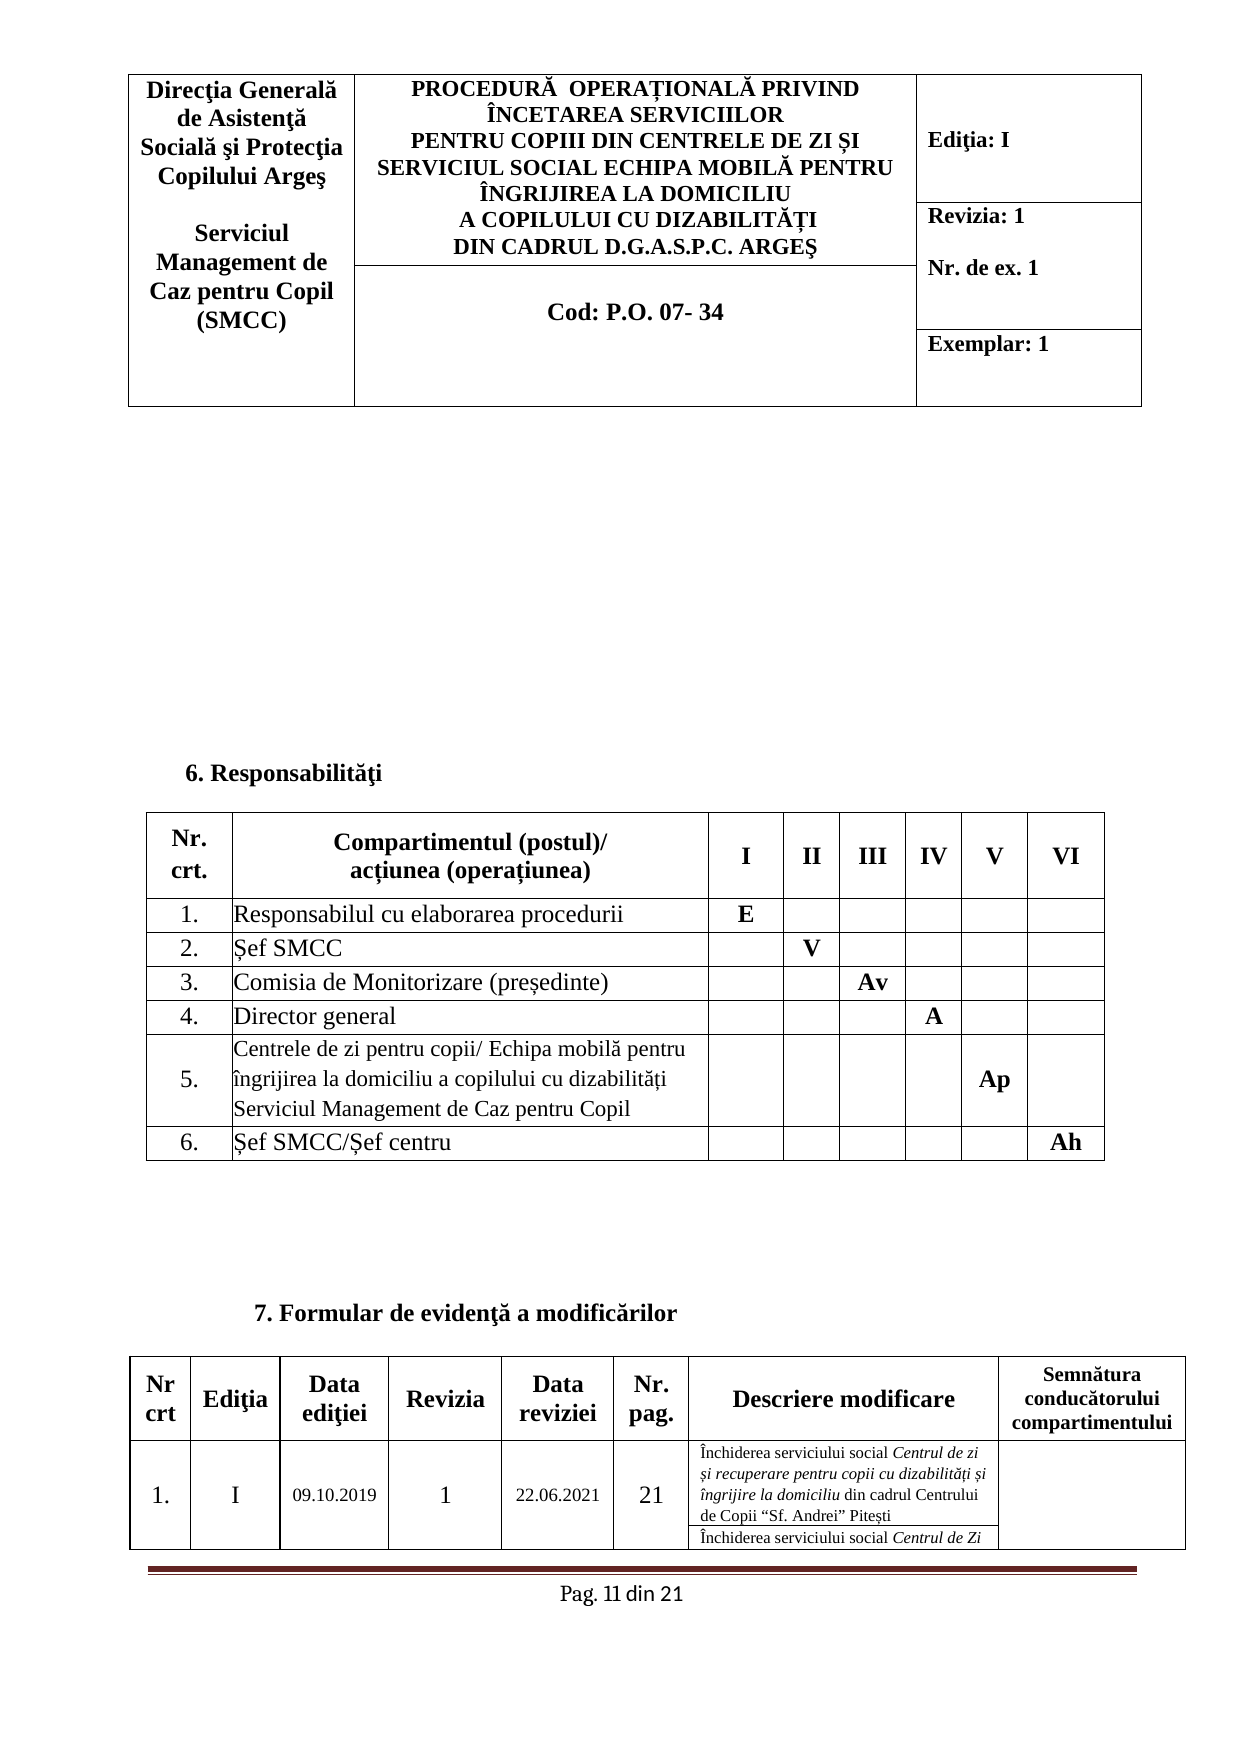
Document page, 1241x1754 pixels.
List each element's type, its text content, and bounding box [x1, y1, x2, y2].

table_cell [1028, 933, 1104, 966]
table_cell [1028, 899, 1104, 932]
table_cell [784, 899, 839, 932]
table_cell [906, 1127, 961, 1160]
table_header III [840, 813, 905, 898]
table_cell Centrele de zi pentru copii/ Echipa mobilă pentru îngrijirea la domiciliu a copilului cu dizabilități Serviciul Management de Caz pentru Copil [233, 1035, 708, 1126]
table_cell 22.06.2021 [502, 1441, 613, 1548]
table_header IV [906, 813, 961, 898]
table_cell 4. [147, 1001, 232, 1034]
table_cell [709, 1127, 783, 1160]
table_cell Director general [233, 1001, 708, 1034]
table_cell [906, 933, 961, 966]
table_cell [840, 1001, 905, 1034]
table_cell A [906, 1001, 961, 1034]
table_cell Ah [1028, 1127, 1104, 1160]
table_header Semnătura conducătorului compartimentului [999, 1357, 1185, 1440]
table_cell [784, 1035, 839, 1126]
table_cell 1 [389, 1441, 501, 1548]
table_header I [709, 813, 783, 898]
table_cell [784, 1127, 839, 1160]
table_cell [962, 899, 1027, 932]
table_cell [906, 899, 961, 932]
table_header II [784, 813, 839, 898]
table_cell [1028, 1001, 1104, 1034]
table_cell Închiderea serviciului social Centrul de zi și recuperare pentru copii cu dizabilități și îngrijire la domiciliu din cadrul Centrului de Copii “Sf. Andrei” Pitești [689, 1441, 998, 1524]
table_header Revizia [389, 1357, 501, 1440]
table_cell Comisia de Monitorizare (președinte) [233, 967, 708, 1000]
table_cell 2. [147, 933, 232, 966]
table_cell [962, 1001, 1027, 1034]
table_header Nr. pag. [614, 1357, 688, 1440]
table_cell [784, 1001, 839, 1034]
table_cell 09.10.2019 [281, 1441, 388, 1548]
table_header VI [1028, 813, 1104, 898]
table_cell V [784, 933, 839, 966]
table_header Ediţia [191, 1357, 279, 1440]
table_cell Responsabilul cu elaborarea procedurii [233, 899, 708, 932]
table_cell [709, 1035, 783, 1126]
table_cell 21 [614, 1441, 688, 1548]
table_cell [906, 1035, 961, 1126]
table_cell [709, 967, 783, 1000]
table_cell Ap [962, 1035, 1027, 1126]
table_header Nr. crt. [147, 813, 232, 898]
table_header Descriere modificare [689, 1357, 998, 1440]
table_cell [962, 1127, 1027, 1160]
table_cell [840, 933, 905, 966]
table_cell [840, 1035, 905, 1126]
table_cell [840, 1127, 905, 1160]
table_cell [689, 1526, 998, 1548]
table_cell [999, 1441, 1185, 1548]
table_cell [784, 967, 839, 1000]
text 6. Responsabilităţi [148, 758, 1141, 787]
table_header Nr crt [131, 1357, 190, 1440]
table_cell Șef SMCC/Șef centru [233, 1127, 708, 1160]
table_cell [1028, 967, 1104, 1000]
table_header Data reviziei [502, 1357, 613, 1440]
table_cell [1028, 1035, 1104, 1126]
table_header Data ediţiei [281, 1357, 388, 1440]
table_cell [709, 1001, 783, 1034]
table_cell 6. [147, 1127, 232, 1160]
table_cell E [709, 899, 783, 932]
table_header Compartimentul (postul)/ acțiunea (operațiunea) [233, 813, 708, 898]
table_cell [962, 933, 1027, 966]
table_cell Av [840, 967, 905, 1000]
text 7. Formular de evidenţă a modificărilor [148, 1298, 1137, 1327]
table_cell I [191, 1441, 279, 1548]
table_cell [906, 967, 961, 1000]
table_cell 5. [147, 1035, 232, 1126]
table_cell [962, 967, 1027, 1000]
table_cell Șef SMCC [233, 933, 708, 966]
table_cell 3. [147, 967, 232, 1000]
table_cell 1. [147, 899, 232, 932]
table_header V [962, 813, 1027, 898]
table_cell [840, 899, 905, 932]
table_cell [709, 933, 783, 966]
table_cell 1. [131, 1441, 190, 1548]
